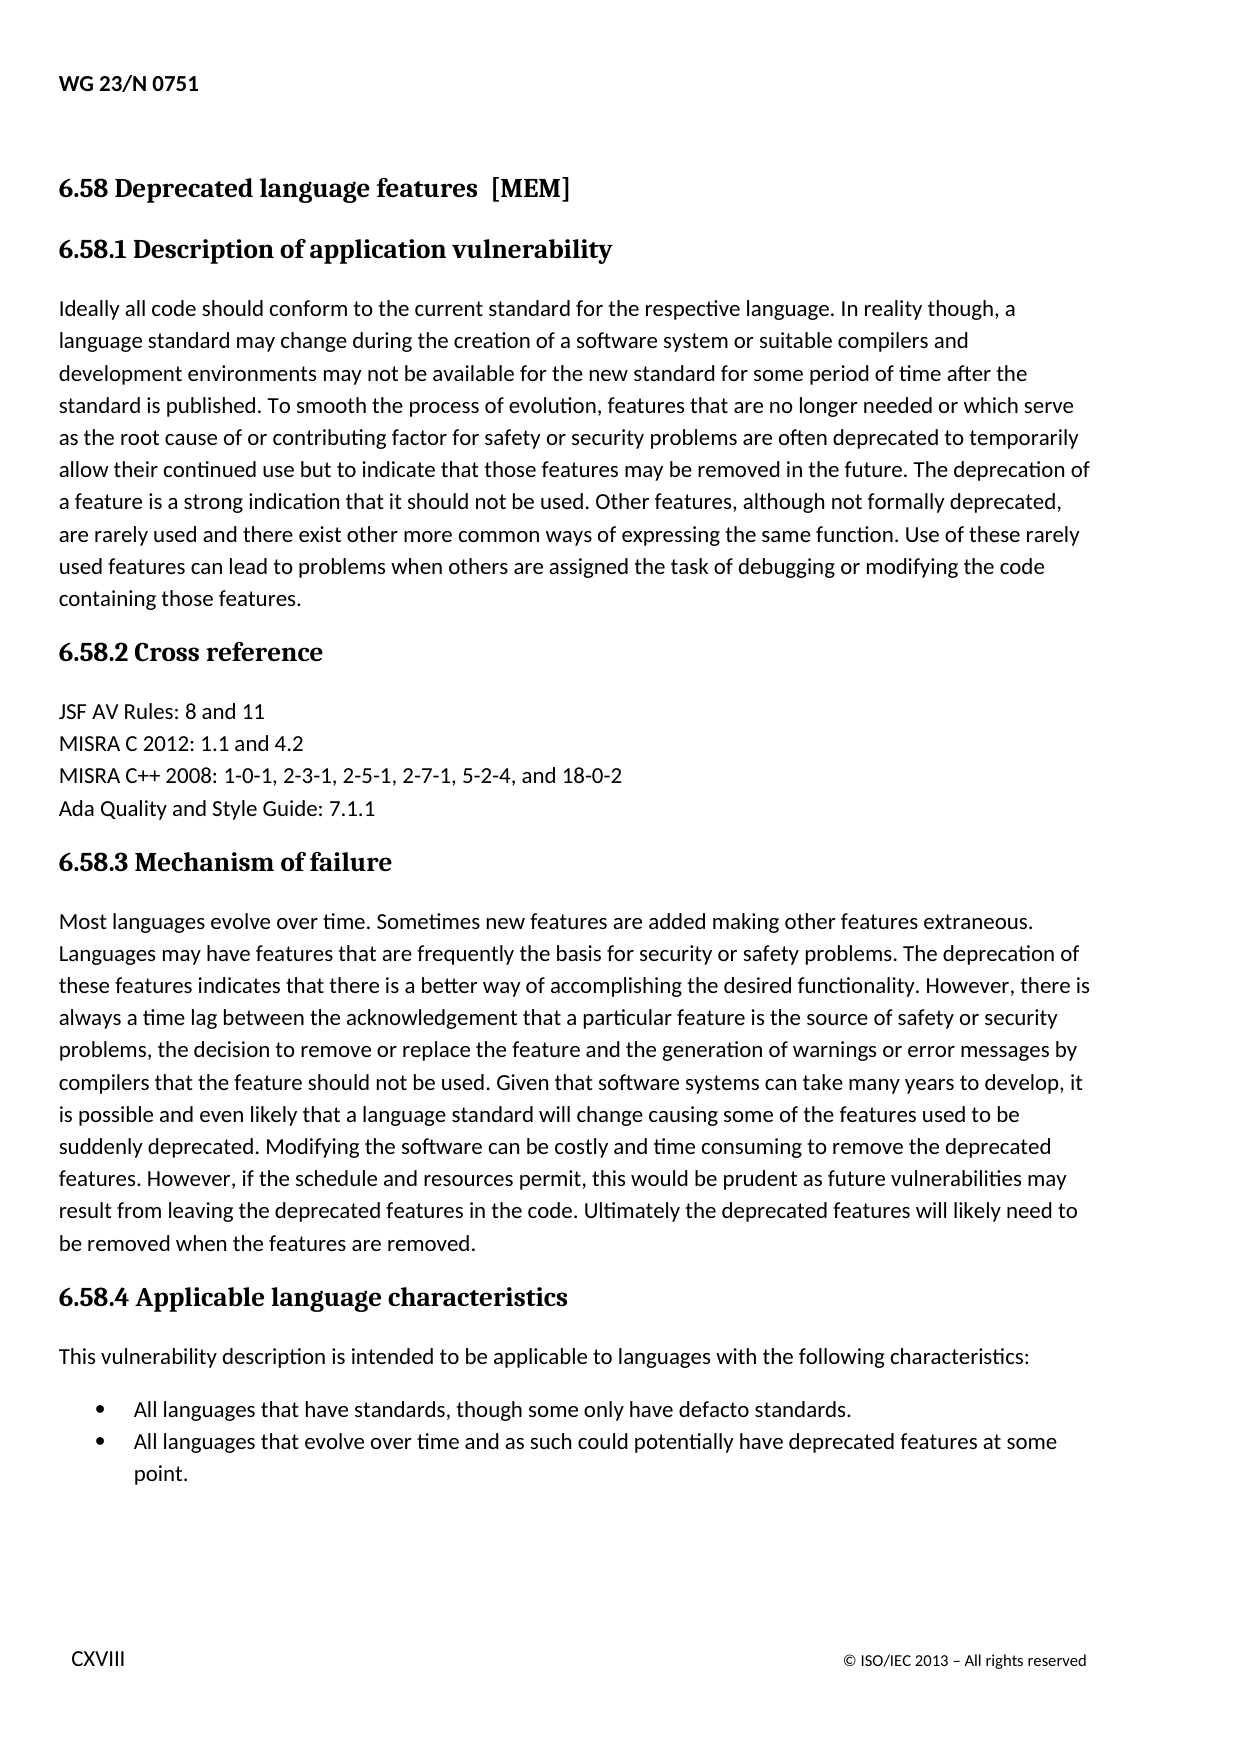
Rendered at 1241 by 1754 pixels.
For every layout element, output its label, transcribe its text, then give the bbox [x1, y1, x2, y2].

text Most languages evolve over time. Sometimes new features are added making other features extraneous. Languages may have features that are frequently the basis for security or safety problems. The deprecation of these features indicates that there is a better way of accomplishing the desired functionality. However, there is always a time lag between the acknowledgement that a particular feature is the source of safety or security problems, the decision to remove or replace the feature and the generation of warnings or error messages by compilers that the feature should not be used. Given that software systems can take many years to develop, it is possible and even likely that a language standard will change causing some of the features used to be suddenly deprecated. Modifying the software can be costly and time consuming to remove the deprecated features. However, if the schedule and resources permit, this would be prudent as future vulnerabilities may result from leaving the deprecated features in the code. Ultimately the deprecated features will likely need to be removed when the features are removed. [58, 907, 1099, 1257]
text This vulnerability description is intended to be applicable to languages with the following characteristics: [58, 1342, 1099, 1370]
text JSF AV Rules: 8 and 11 [58, 697, 1099, 725]
text MISRA C 2012: 1.1 and 4.2 [58, 729, 1099, 757]
list All languages that have standards, though some only have defacto standards. [96, 1395, 1099, 1423]
text Ada Quality and Style Guide: 7.1.1 [58, 794, 1099, 822]
subtitle 6.58 Deprecated language features [MEM] [58, 173, 1099, 205]
subtitle 6.58.2 Cross reference [58, 637, 1099, 668]
subtitle 6.58.3 Mechanism of failure [58, 847, 1099, 878]
list All languages that evolve over time and as such could potentially have deprecated features at some point. [96, 1427, 1099, 1487]
text Ideally all code should conform to the current standard for the respective language. In reality though, a language standard may change during the creation of a software system or suitable compilers and development environments may not be available for the new standard for some period of time after the standard is published. To smooth the process of evolution, features that are no longer needed or which serve as the root cause of or contributing factor for safety or security problems are often deprecated to temporarily allow their continued use but to indicate that those features may be removed in the future. The deprecation of a feature is a strong indication that it should not be used. Other features, although not formally deprecated, are rarely used and there exist other more common ways of expressing the same function. Use of these rarely used features can lead to problems when others are assigned the task of debugging or modifying the code containing those features. [58, 294, 1099, 612]
subtitle 6.58.4 Applicable language characteristics [58, 1282, 1099, 1313]
subtitle 6.58.1 Description of application vulnerability [58, 234, 1099, 265]
text MISRA C++ 2008: 1-0-1, 2-3-1, 2-5-1, 2-7-1, 5-2-4, and 18-0-2 [58, 762, 1099, 789]
